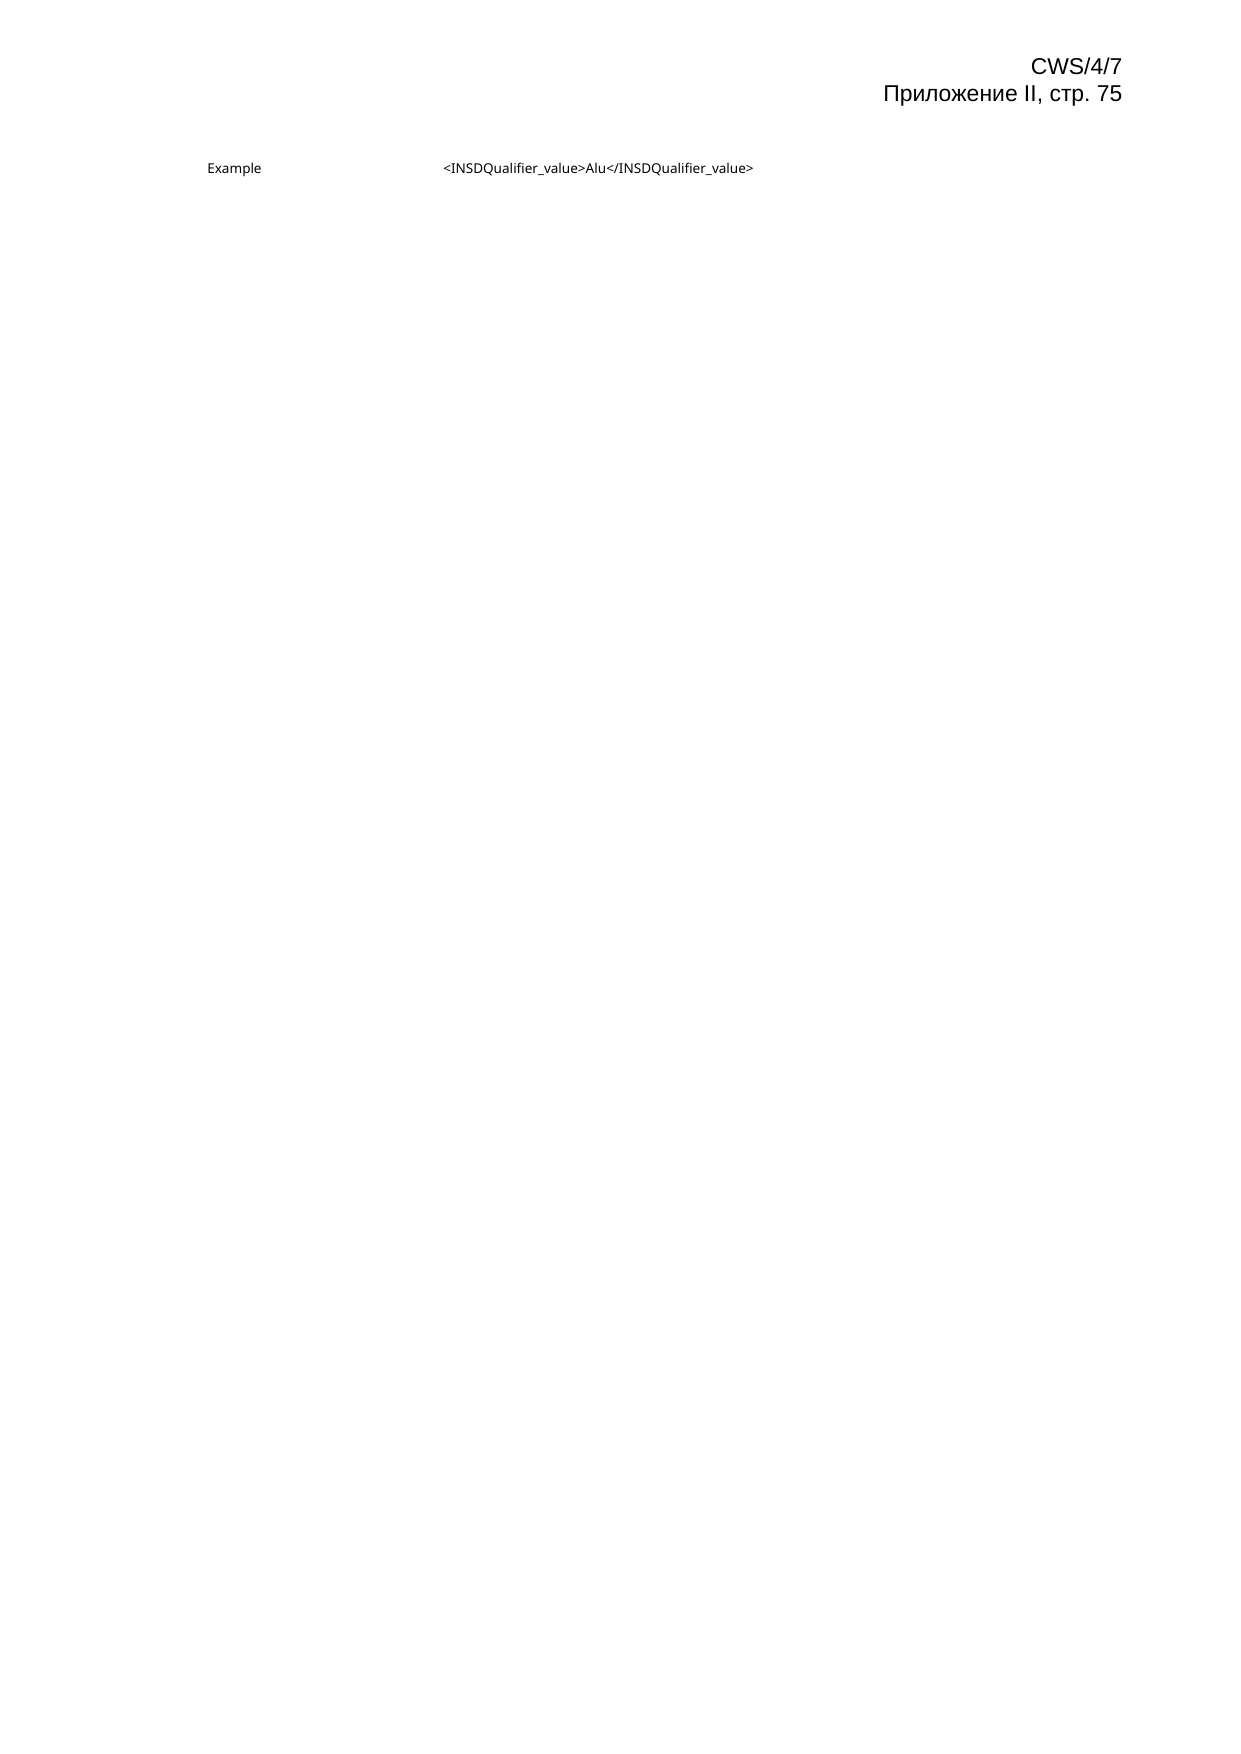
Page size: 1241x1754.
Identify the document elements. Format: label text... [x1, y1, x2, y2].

text Example <INSDQualifier_value>Alu</INSDQualifier_value> [207, 158, 1122, 177]
